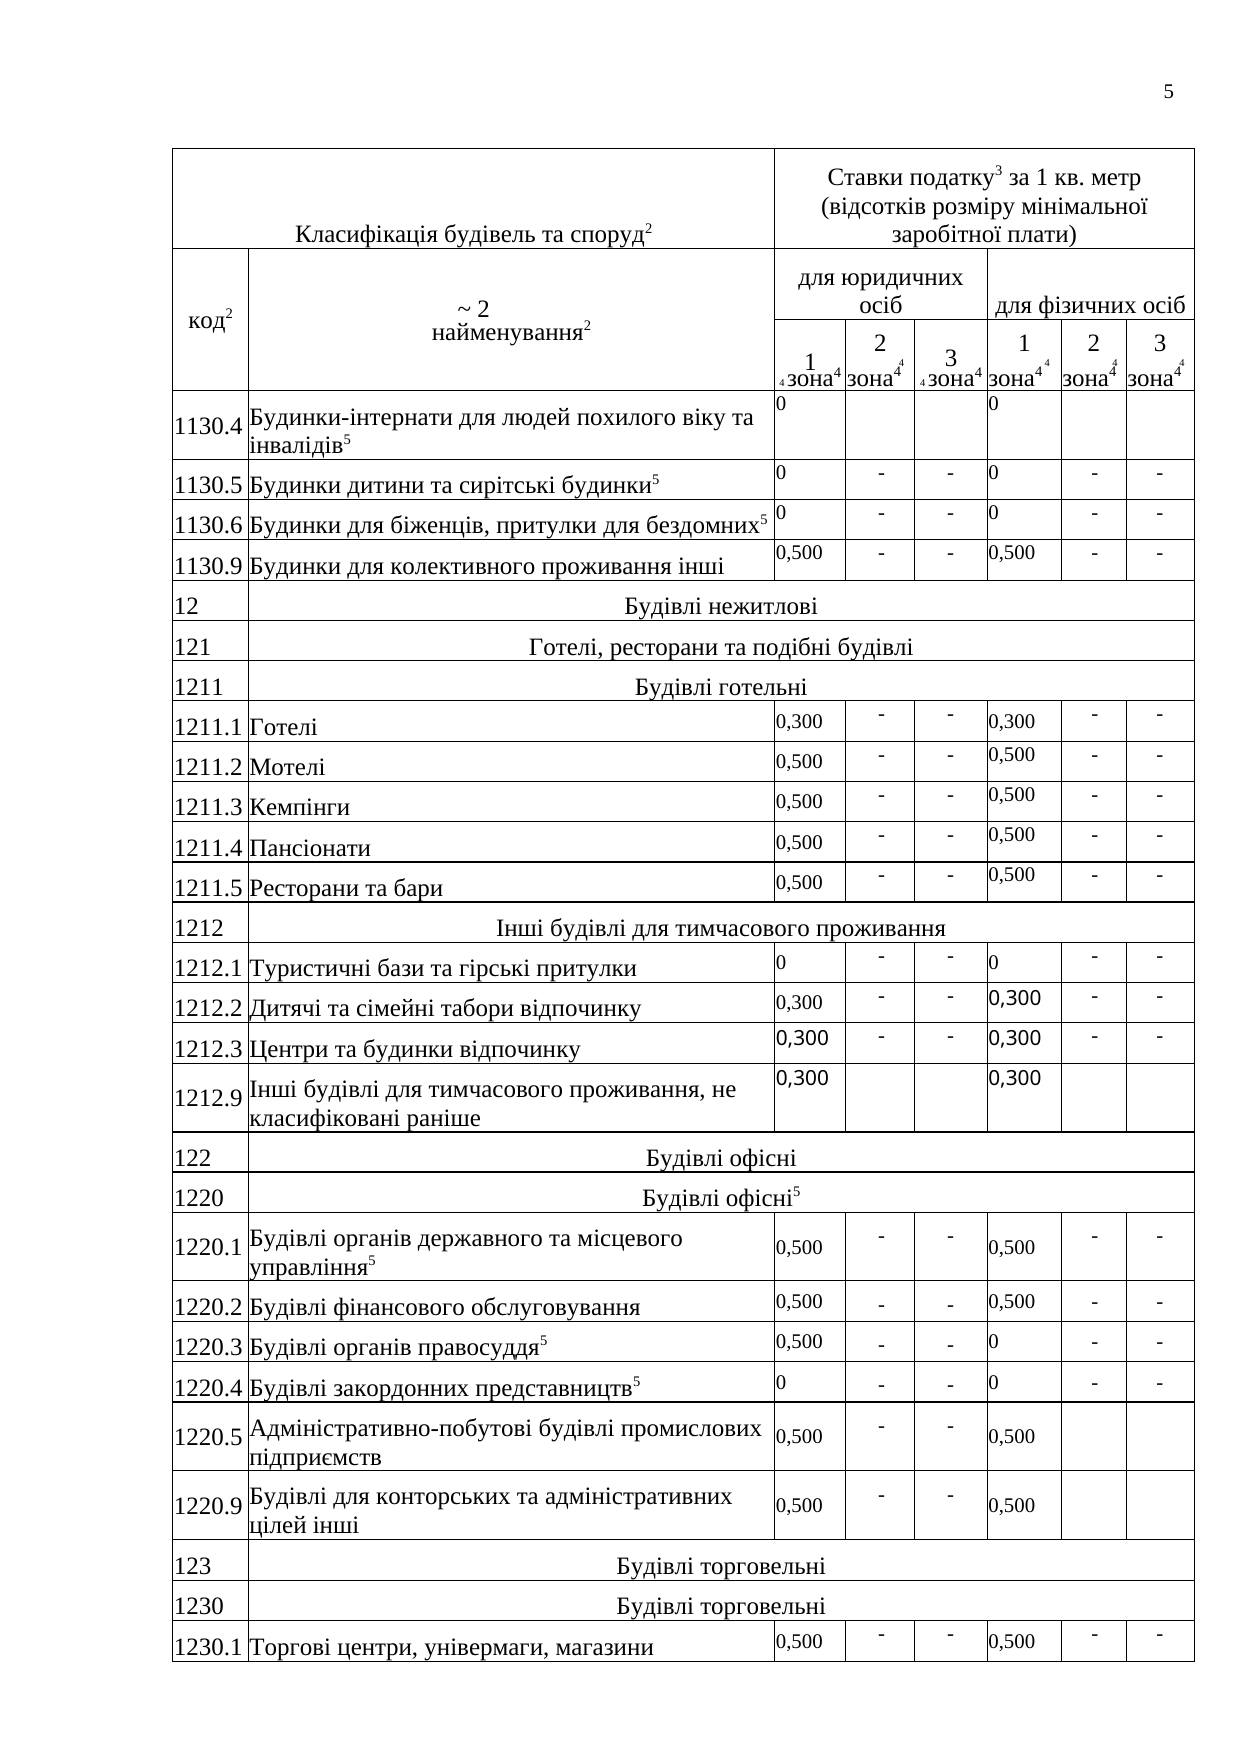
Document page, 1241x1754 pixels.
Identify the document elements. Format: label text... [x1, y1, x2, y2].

table_cell 0 [988, 943, 1061, 982]
table_cell 0,300 [988, 1064, 1061, 1131]
table_cell 1211.3 [173, 782, 248, 821]
table_cell Будівлі офісні [249, 1133, 1194, 1171]
table_cell 2 4 зона4 [1062, 320, 1126, 390]
table_cell 0,500 [988, 782, 1061, 821]
table_cell 1211.5 [173, 863, 248, 901]
table_cell 1220.9 [173, 1471, 248, 1539]
table_cell - [1127, 1023, 1194, 1062]
table_cell - [915, 742, 987, 781]
table_cell Дитячі та сімейні табори відпочинку [249, 983, 774, 1022]
table_cell Будівлі офісні5 [249, 1173, 1194, 1212]
table_cell - [1127, 1281, 1194, 1321]
table_cell - [1127, 742, 1194, 781]
table_cell 1212 [173, 903, 248, 942]
table_cell [1062, 1471, 1126, 1539]
table_cell 0,500 [775, 1403, 845, 1470]
table_cell Торгові центри, універмаги, магазини [249, 1621, 774, 1661]
table_cell - [1062, 701, 1126, 741]
table_cell - [915, 540, 987, 580]
table_cell 1130.4 [173, 391, 248, 459]
table_cell 122 [173, 1133, 248, 1171]
table_cell 1211.2 [173, 742, 248, 781]
table_cell 1230 [173, 1581, 248, 1620]
table_cell - [1127, 500, 1194, 539]
table_cell - [846, 500, 914, 539]
table_cell - [1062, 943, 1126, 982]
table_cell Будинки дитини та сирітські будинки5 [249, 460, 774, 499]
table_cell 0,500 [988, 863, 1061, 901]
table_cell - [846, 742, 914, 781]
table_cell 0 [988, 460, 1061, 499]
table_cell ~ 2 найменування2 [249, 249, 774, 390]
table_cell - [1127, 863, 1194, 901]
table_cell 0,500 [988, 1403, 1061, 1470]
table_cell - [1062, 1362, 1126, 1401]
table_cell Кемпінги [249, 782, 774, 821]
table_cell 0,500 [775, 863, 845, 901]
table_cell Будівлі для конторських та адміністративних цілей інші [249, 1471, 774, 1539]
table_cell 0 [988, 1322, 1061, 1361]
table_cell 1220.3 [173, 1322, 248, 1361]
table_cell - [1127, 701, 1194, 741]
table_cell - [1127, 540, 1194, 580]
table_cell 1212.3 [173, 1023, 248, 1062]
table_header Класифікація будівель та споруд2 [173, 149, 774, 248]
table_cell - [1127, 1621, 1194, 1661]
table_cell - [915, 1322, 987, 1361]
table_cell 0,300 [775, 983, 845, 1022]
table_cell 1130.9 [173, 540, 248, 580]
table_cell - [1062, 822, 1126, 861]
table_cell 0,500 [775, 742, 845, 781]
table_cell - [846, 540, 914, 580]
table_cell Будівлі закордонних представництв5 [249, 1362, 774, 1401]
table_cell 0,500 [988, 742, 1061, 781]
table_cell 0,500 [775, 1621, 845, 1661]
table_cell Готелі [249, 701, 774, 741]
table_cell 1130.6 [173, 500, 248, 539]
table_cell - [1062, 1621, 1126, 1661]
table_cell 1211 [173, 661, 248, 700]
table_cell 0,300 [775, 701, 845, 741]
table_cell - [1127, 1362, 1194, 1401]
table_cell Пансіонати [249, 822, 774, 861]
table_cell - [1127, 1213, 1194, 1280]
table_cell 0,500 [775, 1322, 845, 1361]
table_cell 0,300 [775, 1023, 845, 1062]
table_cell Ресторани та бари [249, 863, 774, 901]
table_cell 0,500 [775, 540, 845, 580]
table_cell 0,500 [775, 1213, 845, 1280]
table_cell - [915, 1362, 987, 1401]
table_cell 1 4 зона4 [988, 320, 1061, 390]
table_cell Туристичні бази та гірські притулки [249, 943, 774, 982]
table_cell - [915, 460, 987, 499]
table_cell 0,500 [775, 1471, 845, 1539]
table_cell Будівлі органів державного та місцевого управління5 [249, 1213, 774, 1280]
table_cell 121 [173, 621, 248, 660]
table_cell - [915, 782, 987, 821]
table_cell 0,500 [775, 1281, 845, 1321]
table_cell 1212.1 [173, 943, 248, 982]
table_cell - [846, 943, 914, 982]
table_cell [1127, 1403, 1194, 1470]
table_cell [1127, 1471, 1194, 1539]
table_cell - [1062, 1213, 1126, 1280]
table_cell Будівлі готельні [249, 661, 1194, 700]
table_cell [1062, 1403, 1126, 1470]
table_header Ставки податку3 за 1 кв. метр (відсотків розміру мінімальної заробітної плати) [775, 149, 1194, 248]
table_cell - [1127, 782, 1194, 821]
table_cell 0,500 [775, 822, 845, 861]
table_cell код2 [173, 249, 248, 390]
table_cell 1220.2 [173, 1281, 248, 1321]
table_cell 1211.1 [173, 701, 248, 741]
table_cell - [846, 863, 914, 901]
table_cell - [1062, 782, 1126, 821]
table_cell 2 4 зона4 [846, 320, 914, 390]
table_cell Будівлі торговельні [249, 1540, 1194, 1579]
table_cell [1127, 391, 1194, 459]
table_cell Будівлі нежитлові [249, 581, 1194, 620]
table_cell Готелі, ресторани та подібні будівлі [249, 621, 1194, 660]
table_cell 0 [775, 943, 845, 982]
table_cell - [915, 500, 987, 539]
table_cell 0,500 [988, 1213, 1061, 1280]
table_cell - [1062, 983, 1126, 1022]
table_cell 0,500 [988, 822, 1061, 861]
table_cell - [846, 1362, 914, 1401]
table_cell для юридичних осіб [775, 249, 987, 319]
table_cell 0,300 [988, 701, 1061, 741]
table_cell - [1127, 822, 1194, 861]
table_cell - [1127, 943, 1194, 982]
table_cell 0 [775, 500, 845, 539]
table_cell - [915, 701, 987, 741]
table_cell - [846, 782, 914, 821]
table_cell - [1062, 1281, 1126, 1321]
table_cell 0,500 [988, 1471, 1061, 1539]
table_cell 0 [775, 1362, 845, 1401]
table_cell - [1062, 500, 1126, 539]
table_cell Будівлі фінансового обслуговування [249, 1281, 774, 1321]
table_cell 1220.4 [173, 1362, 248, 1401]
table_cell Будівлі торговельні [249, 1581, 1194, 1620]
table_cell [1127, 1064, 1194, 1131]
table_cell - [915, 1213, 987, 1280]
table_cell 1220.5 [173, 1403, 248, 1470]
table_cell - [846, 983, 914, 1022]
table_cell [915, 391, 987, 459]
table_cell [915, 1064, 987, 1131]
table_cell - [1127, 983, 1194, 1022]
table_cell 3 4 зона4 [915, 320, 987, 390]
table_cell 0 [775, 391, 845, 459]
table_cell - [846, 822, 914, 861]
table_cell 0,500 [775, 782, 845, 821]
table_cell 1130.5 [173, 460, 248, 499]
table_cell Будинки для біженців, притулки для бездомних5 [249, 500, 774, 539]
table_cell - [915, 1023, 987, 1062]
table_cell [1062, 1064, 1126, 1131]
table_cell 1230.1 [173, 1621, 248, 1661]
table_cell 0 [988, 500, 1061, 539]
table_cell - [1062, 1322, 1126, 1361]
table_cell 0,500 [988, 540, 1061, 580]
table_cell - [1127, 1322, 1194, 1361]
table_cell 0,500 [988, 1281, 1061, 1321]
table_cell Інші будівлі для тимчасового проживання [249, 903, 1194, 942]
table_cell - [846, 1621, 914, 1661]
table_cell Будинки для колективного проживання інші [249, 540, 774, 580]
table_cell - [1062, 460, 1126, 499]
table_cell 1211.4 [173, 822, 248, 861]
table_cell 0,300 [775, 1064, 845, 1131]
table_cell - [915, 822, 987, 861]
table_cell Будинки-інтернати для людей похилого віку та інвалідів5 [249, 391, 774, 459]
table_cell - [915, 943, 987, 982]
table_cell 1220 [173, 1173, 248, 1212]
table_cell [846, 391, 914, 459]
table_cell 0 [775, 460, 845, 499]
table_cell - [1062, 540, 1126, 580]
table_cell 0,300 [988, 983, 1061, 1022]
table_cell 0 [988, 1362, 1061, 1401]
table_cell 1220.1 [173, 1213, 248, 1280]
table_cell - [846, 1213, 914, 1280]
table_cell - [846, 701, 914, 741]
table_cell 123 [173, 1540, 248, 1579]
table_cell - [915, 1281, 987, 1321]
table_cell [1062, 391, 1126, 459]
table_cell - [1062, 863, 1126, 901]
table_cell 0,300 [988, 1023, 1061, 1062]
table_cell для фізичних осіб [988, 249, 1194, 319]
table_cell 0,500 [988, 1621, 1061, 1661]
table_cell - [846, 1023, 914, 1062]
table_cell - [915, 1403, 987, 1470]
table_cell - [1062, 1023, 1126, 1062]
table_cell - [1062, 742, 1126, 781]
table_cell 3 4 зона4 [1127, 320, 1194, 390]
table_cell - [915, 983, 987, 1022]
table_cell 12 [173, 581, 248, 620]
table_cell - [915, 1471, 987, 1539]
table_cell - [846, 1322, 914, 1361]
table_cell Мотелі [249, 742, 774, 781]
table_cell Інші будівлі для тимчасового проживання, не класифіковані раніше [249, 1064, 774, 1131]
table_cell 1 4 зона4 [775, 320, 845, 390]
table_cell - [1127, 460, 1194, 499]
table_cell [846, 1064, 914, 1131]
table_cell 1212.9 [173, 1064, 248, 1131]
table_cell - [846, 1281, 914, 1321]
table_cell 0 [988, 391, 1061, 459]
table_cell Центри та будинки відпочинку [249, 1023, 774, 1062]
table_cell - [846, 1471, 914, 1539]
table_cell - [915, 1621, 987, 1661]
table_cell Будівлі органів правосуддя5 [249, 1322, 774, 1361]
table_cell - [846, 460, 914, 499]
table_cell - [915, 863, 987, 901]
table_cell Адміністративно-побутові будівлі промислових підприємств [249, 1403, 774, 1470]
table_cell - [846, 1403, 914, 1470]
table_cell 1212.2 [173, 983, 248, 1022]
